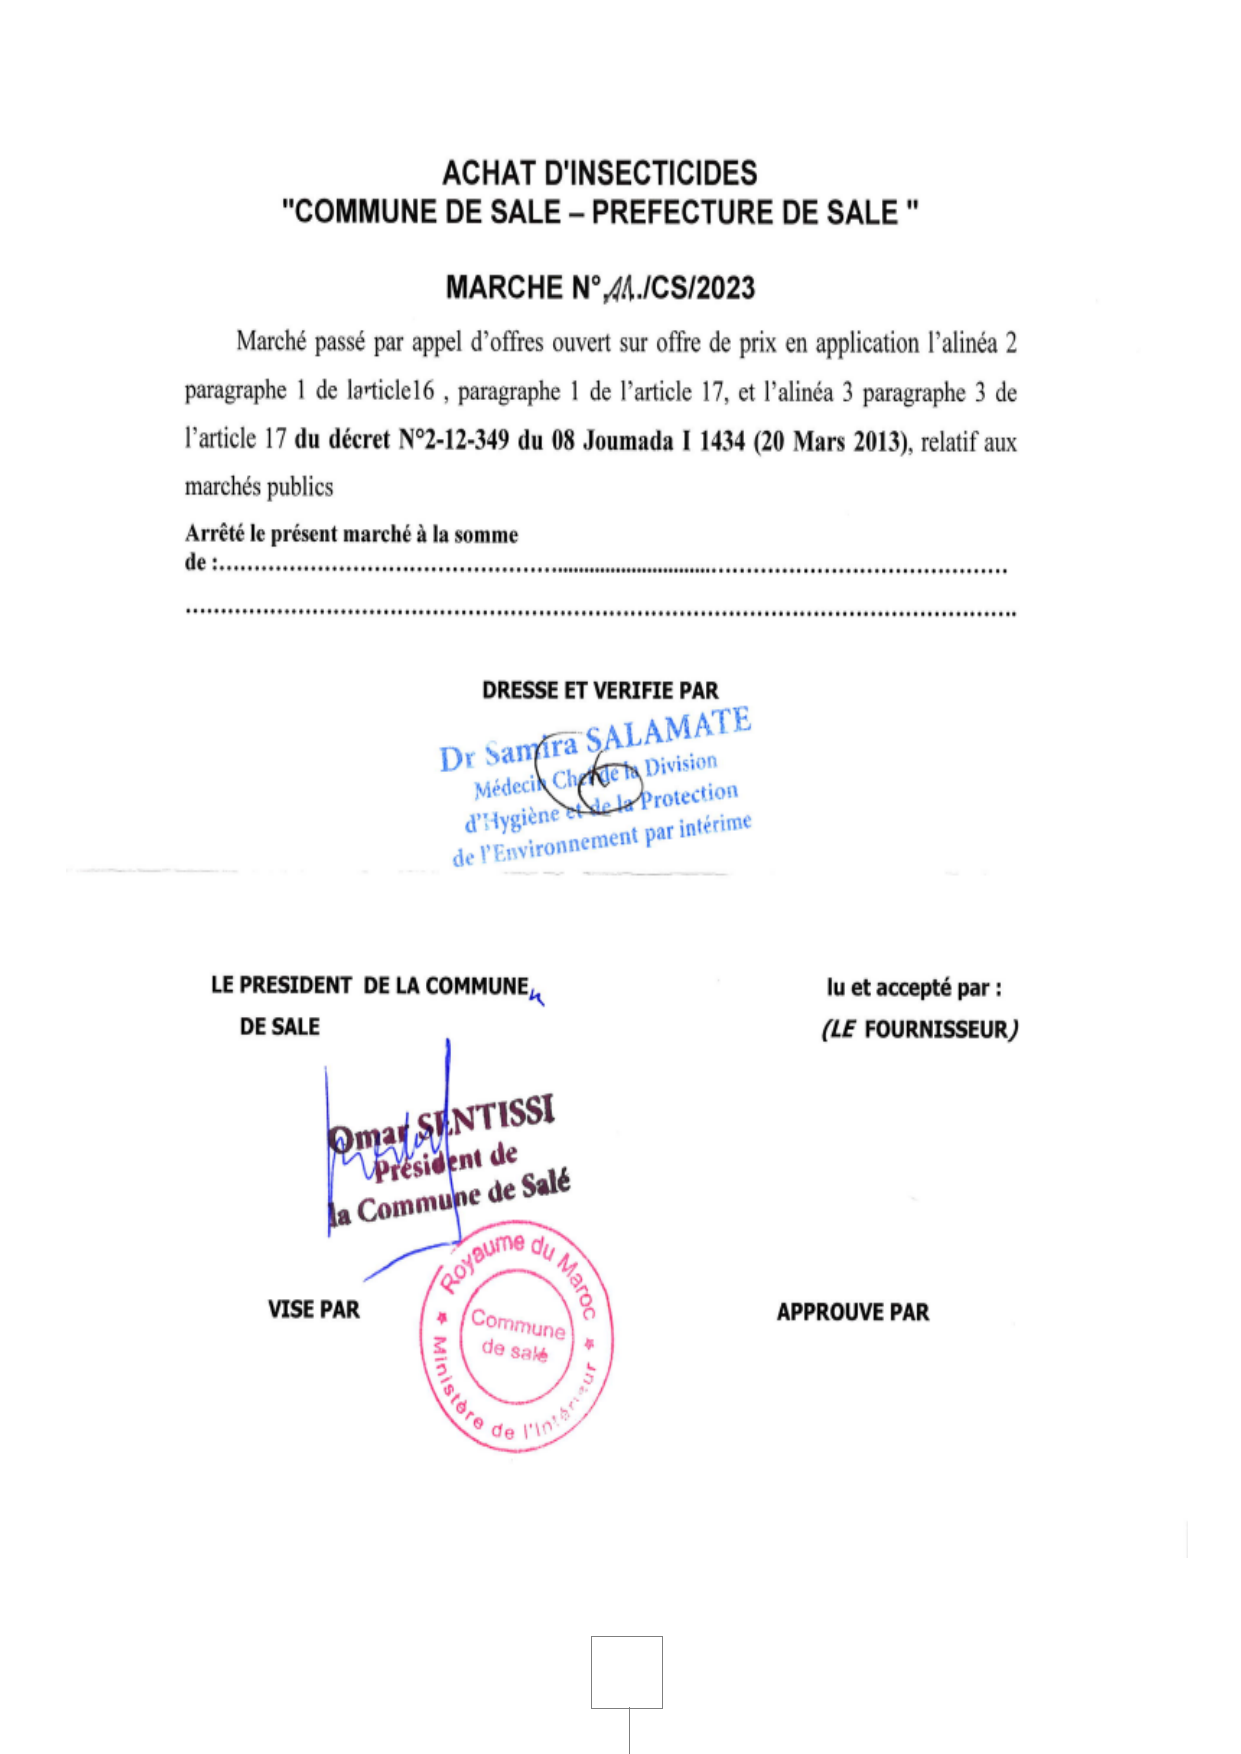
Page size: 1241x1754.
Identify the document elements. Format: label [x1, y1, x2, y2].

picture [66, 11, 1188, 1558]
